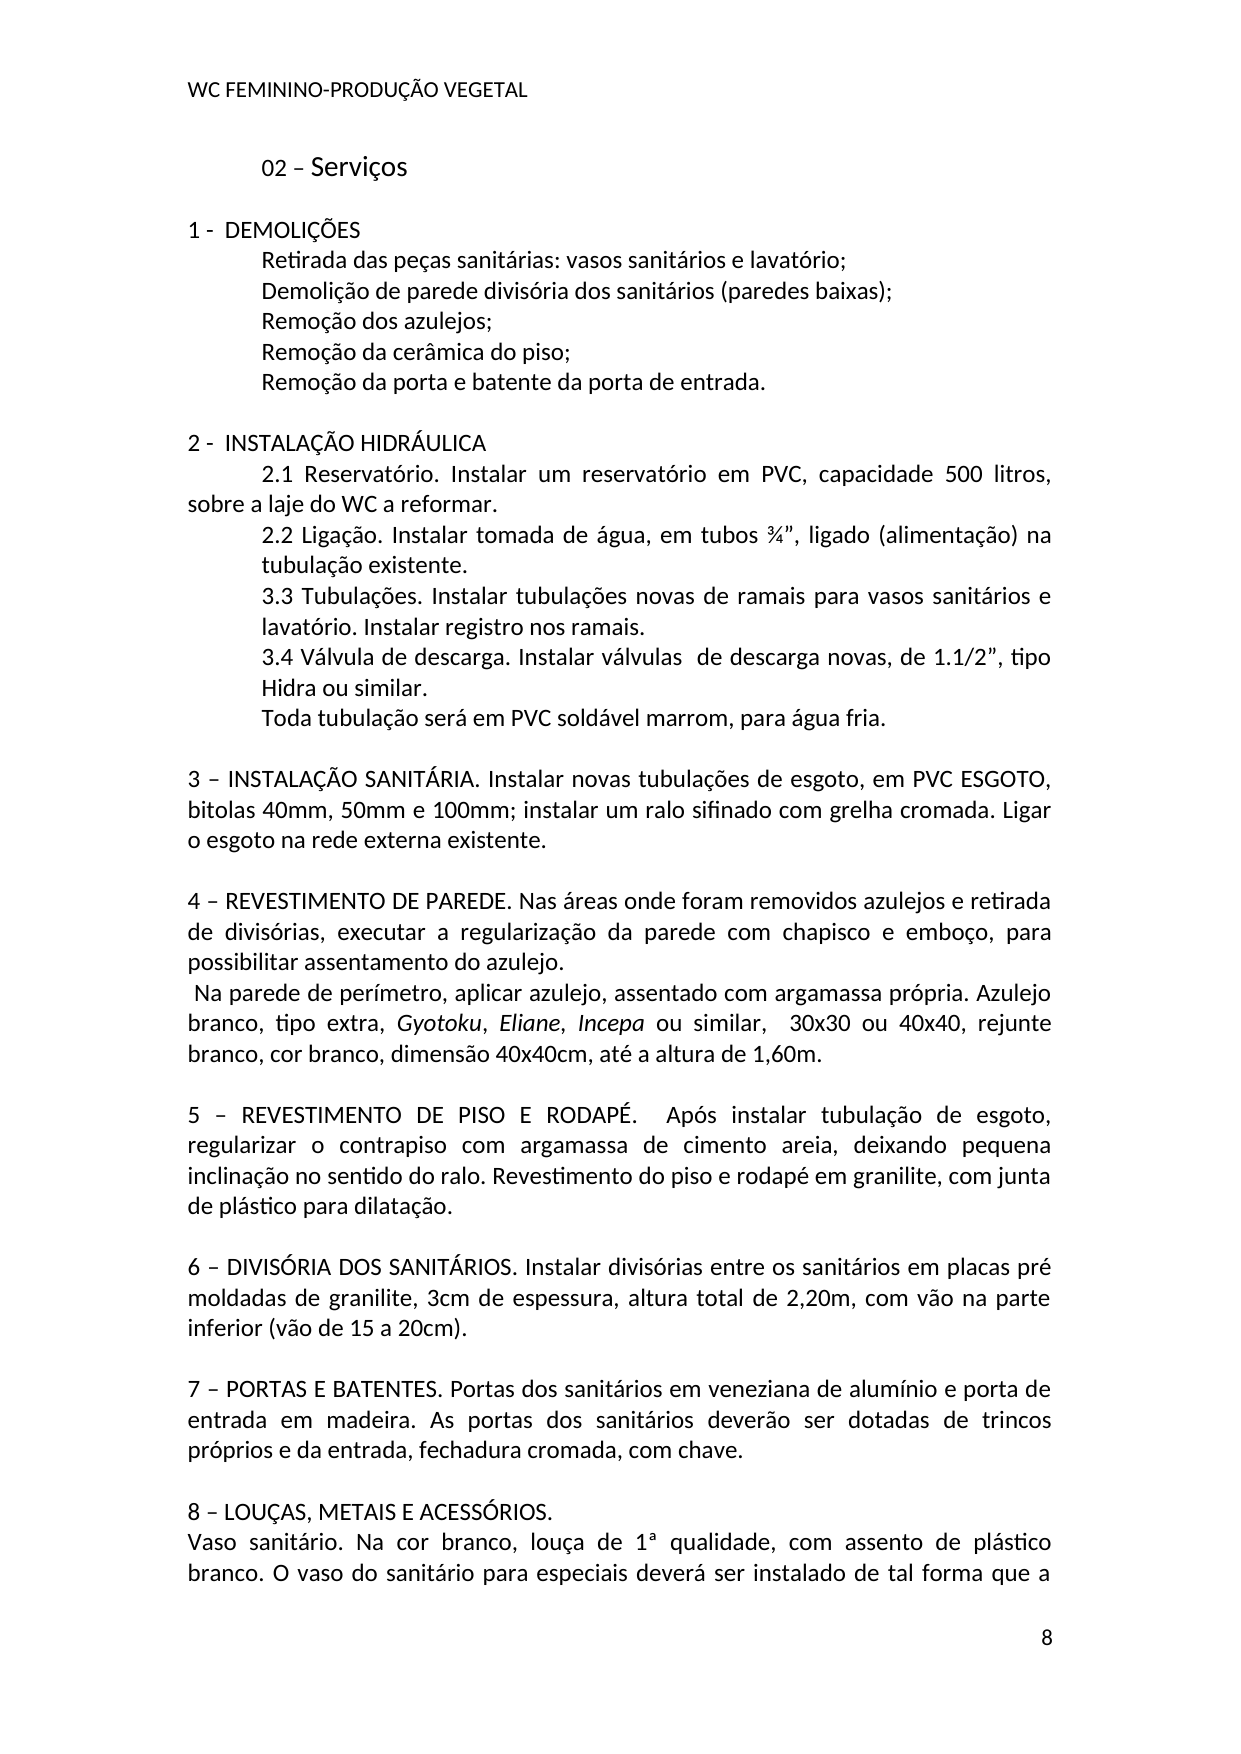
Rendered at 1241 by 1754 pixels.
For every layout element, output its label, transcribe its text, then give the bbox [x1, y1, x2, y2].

text Retirada das peças sanitárias: vasos sanitários e lavatório; [187, 244, 1053, 275]
text Na parede de perímetro, aplicar azulejo, assentado com argamassa própria. Azulejo branco, tipo extra, Gyotoku, Eliane, Incepa ou similar, 30x30 ou 40x40, rejunte branco, cor branco, dimensão 40x40cm, até a altura de 1,60m. [187, 977, 1053, 1068]
text 02 – Serviços [187, 148, 1053, 183]
text Remoção da porta e batente da porta de entrada. [187, 366, 1053, 397]
text 3.4 Válvula de descarga. Instalar válvulas de descarga novas, de 1.1/2”, tipo Hidra ou similar. [261, 641, 1053, 702]
text 3.3 Tubulações. Instalar tubulações novas de ramais para vasos sanitários e lavatório. Instalar registro nos ramais. [261, 580, 1053, 641]
text 2.2 Ligação. Instalar tomada de água, em tubos ¾”, ligado (alimentação) na tubulação existente. [261, 519, 1053, 580]
text 6 – DIVISÓRIA DOS SANITÁRIOS. Instalar divisórias entre os sanitários em placas pré moldadas de granilite, 3cm de espessura, altura total de 2,20m, com vão na parte inferior (vão de 15 a 20cm). [187, 1252, 1053, 1343]
text Demolição de parede divisória dos sanitários (paredes baixas); [187, 275, 1053, 305]
text 1 - DEMOLIÇÕES [187, 214, 1053, 244]
text Remoção dos azulejos; [187, 305, 1053, 336]
text 5 – REVESTIMENTO DE PISO E RODAPÉ. Após instalar tubulação de esgoto, regularizar o contrapiso com argamassa de cimento areia, deixando pequena inclinação no sentido do ralo. Revestimento do piso e rodapé em granilite, com junta de plástico para dilatação. [187, 1099, 1053, 1221]
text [187, 1526, 1053, 1587]
text 7 – PORTAS E BATENTES. Portas dos sanitários em veneziana de alumínio e porta de entrada em madeira. As portas dos sanitários deverão ser dotadas de trincos próprios e da entrada, fechadura cromada, com chave. [187, 1374, 1053, 1465]
text 8 – LOUÇAS, METAIS E ACESSÓRIOS. [187, 1496, 1053, 1526]
text Toda tubulação será em PVC soldável marrom, para água fria. [261, 702, 1053, 733]
text Remoção da cerâmica do piso; [187, 336, 1053, 366]
text 3 – INSTALAÇÃO SANITÁRIA. Instalar novas tubulações de esgoto, em PVC ESGOTO, bitolas 40mm, 50mm e 100mm; instalar um ralo sifinado com grelha cromada. Ligar o esgoto na rede externa existente. [187, 763, 1053, 855]
text 2.1 Reservatório. Instalar um reservatório em PVC, capacidade 500 litros, sobre a laje do WC a reformar. [187, 458, 1053, 519]
text 2 - INSTALAÇÃO HIDRÁULICA [187, 427, 1053, 458]
text 4 – REVESTIMENTO DE PAREDE. Nas áreas onde foram removidos azulejos e retirada de divisórias, executar a regularização da parede com chapisco e emboço, para possibilitar assentamento do azulejo. [187, 885, 1053, 977]
